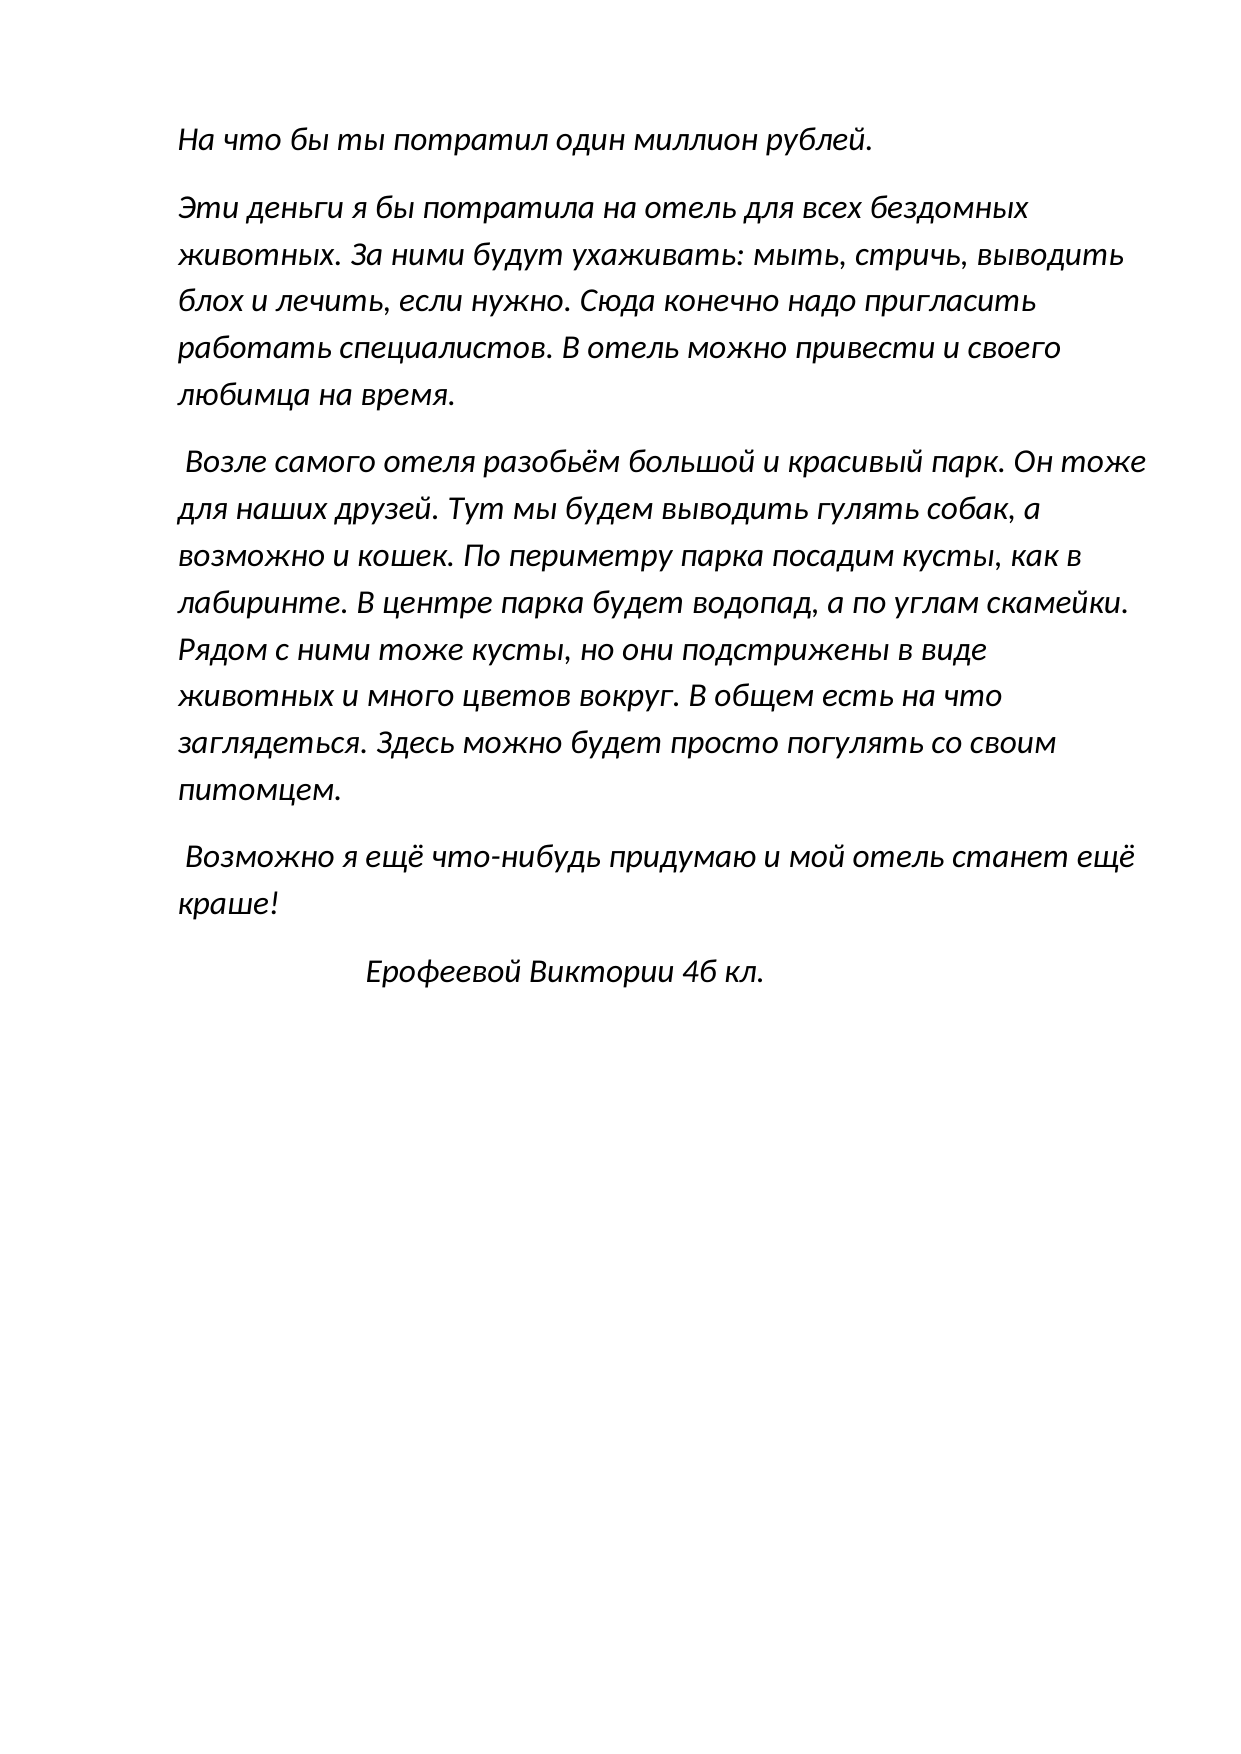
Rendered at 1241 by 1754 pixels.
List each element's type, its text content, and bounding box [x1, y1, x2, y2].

text Возле самого отеля разобьём большой и красивый парк. Он тоже для наших друзей. Тут мы будем выводить гулять собак, а возможно и кошек. По периметру парка посадим кусты, как в лабиринте. В центре парка будет водопад, а по углам скамейки. Рядом с ними тоже кусты, но они подстрижены в виде животных и много цветов вокруг. В общем есть на что заглядеться. Здесь можно будет просто погулять со своим питомцем. [177, 440, 1152, 808]
text Ерофеевой Виктории 4б кл. [177, 950, 1152, 991]
text Возможно я ещё что-нибудь придумаю и мой отель станет ещё краше! [177, 835, 1152, 923]
text На что бы ты потратил один миллион рублей. [177, 118, 1152, 159]
text Эти деньги я бы потратила на отель для всех бездомных животных. За ними будут ухаживать: мыть, стричь, выводить блох и лечить, если нужно. Сюда конечно надо пригласить работать специалистов. В отель можно привести и своего любимца на время. [177, 186, 1152, 413]
